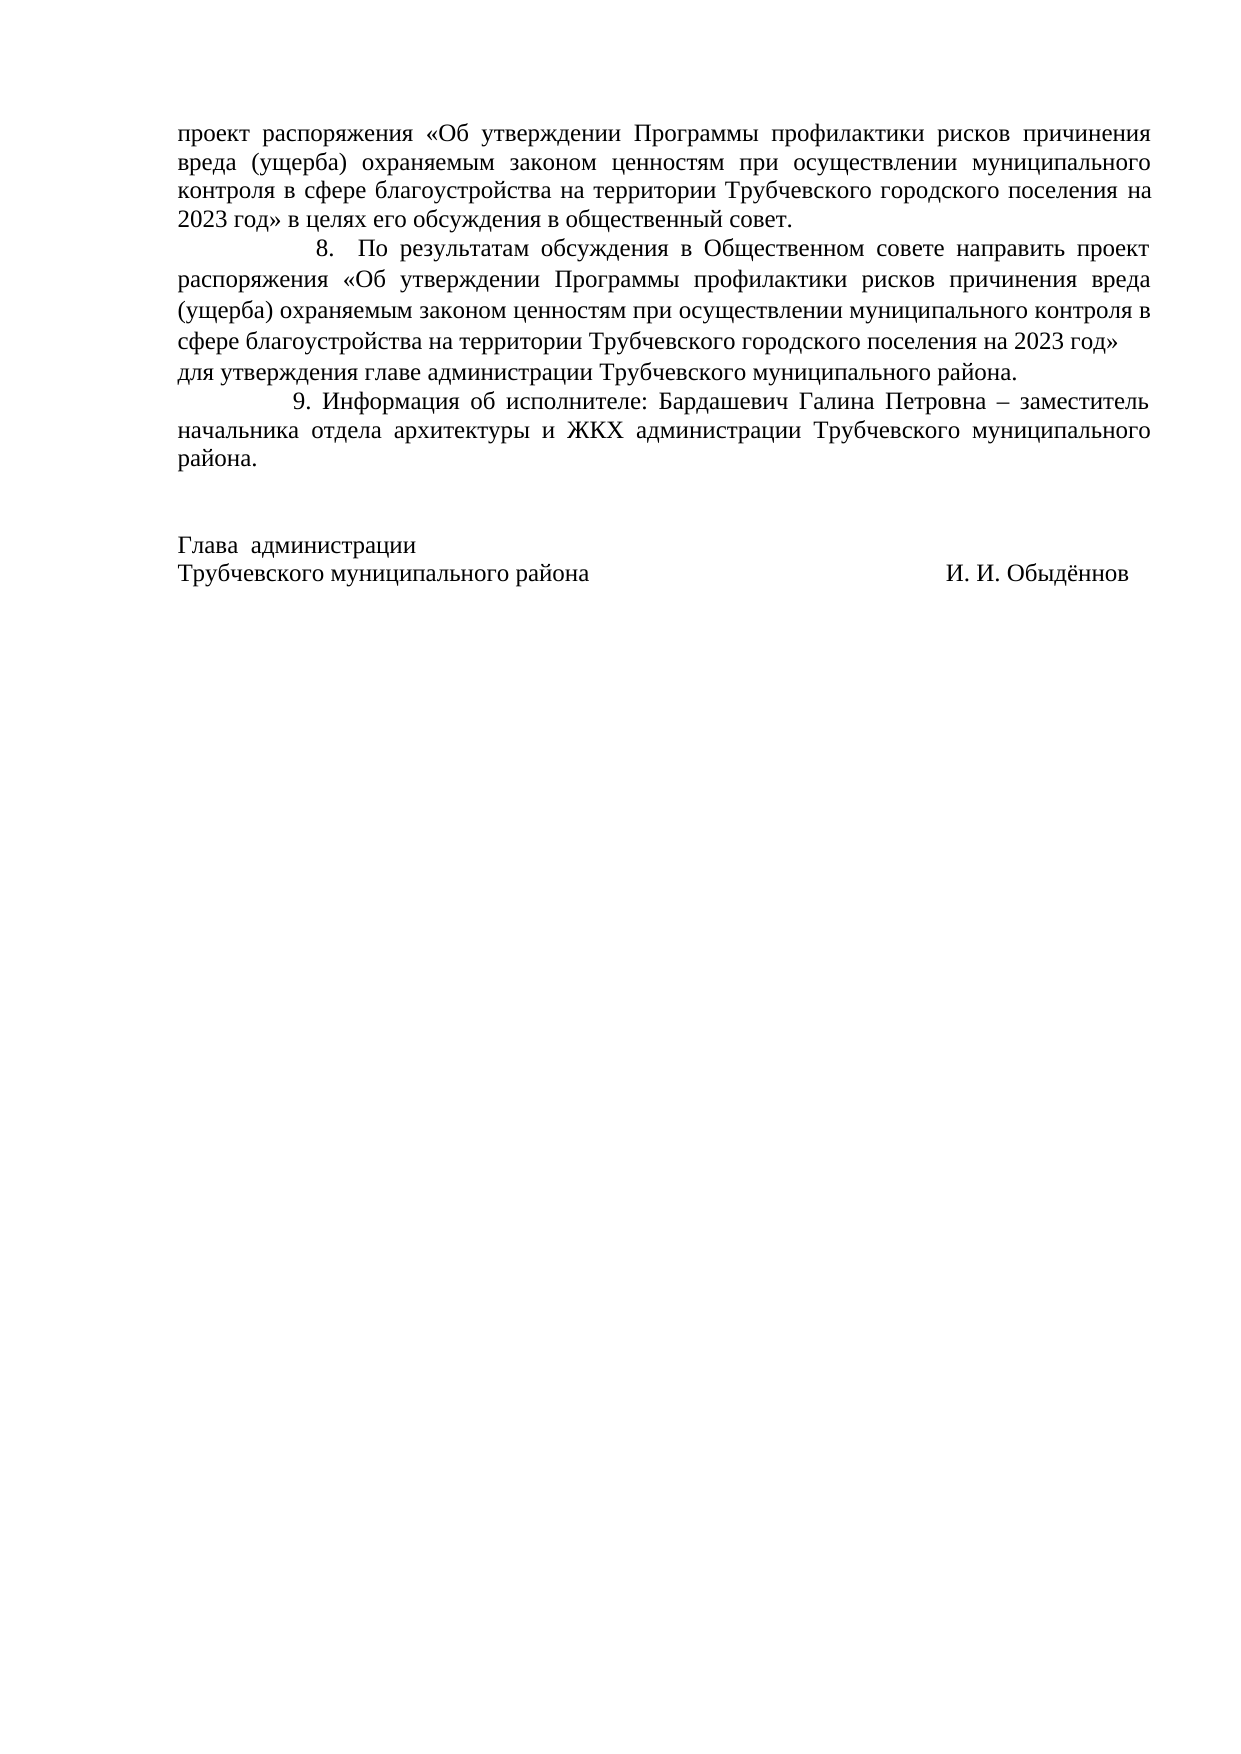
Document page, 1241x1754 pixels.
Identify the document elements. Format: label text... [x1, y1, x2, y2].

text 8. По результатам обсуждения в Общественном совете направить проект распоряжения «Об утверждении Программы профилактики рисков причинения вреда (ущерба) охраняемым законом ценностям при осуществлении муниципального контроля в сфере благоустройства на территории Трубчевского городского поселения на 2023 год» [177, 233, 1152, 355]
text Глава администрации [177, 530, 1152, 558]
text Трубчевского муниципального района И. И. Обыдённов [177, 558, 1152, 587]
text 9. Информация об исполнителе: Бардашевич Галина Петровна – заместитель начальника отдела архитектуры и ЖКХ администрации Трубчевского муниципального района. [177, 386, 1152, 472]
text для утверждения главе администрации Трубчевского муниципального района. [177, 357, 1152, 386]
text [177, 118, 1152, 233]
